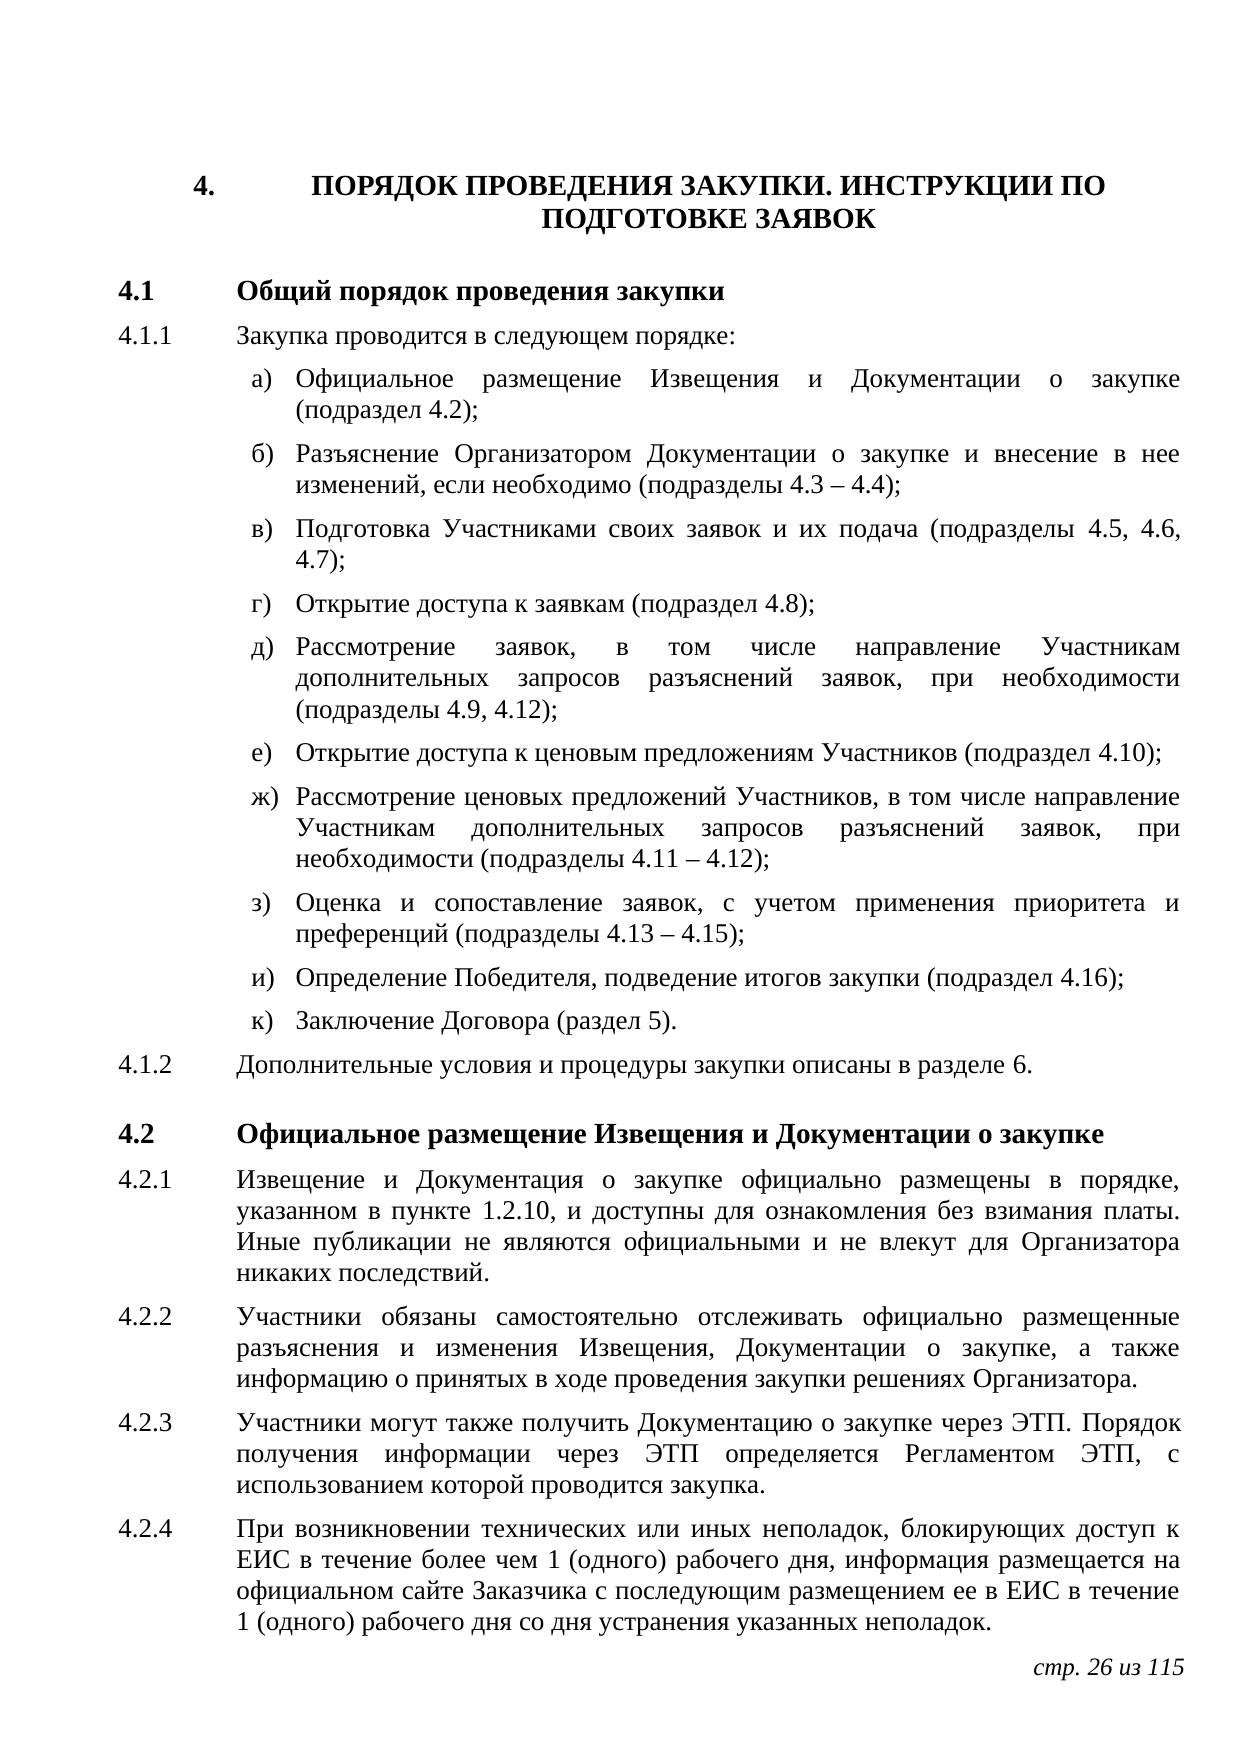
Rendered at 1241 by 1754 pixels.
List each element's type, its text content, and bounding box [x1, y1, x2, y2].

list Разъяснение Организатором Документации о закупке и внесение в нее изменений, если необходимо (подразделы 4.3 – 4.4); [251, 437, 1181, 499]
text Дополнительные условия и процедуры закупки описаны в разделе 6. [118, 1048, 1181, 1079]
text Извещение и Документация о закупке официально размещены в порядке, указанном в пункте 1.2.10, и доступны для ознакомления без взимания платы. Иные публикации не являются официальными и не влекут для Организатора никаких последствий. [118, 1163, 1181, 1287]
list Открытие доступа к заявкам (подраздел 4.8); [251, 587, 1181, 618]
list Рассмотрение заявок, в том числе направление Участникам дополнительных запросов разъяснений заявок, при необходимости (подразделы 4.9, 4.12); [251, 630, 1181, 724]
subtitle Общий порядок проведения закупки [118, 273, 1181, 306]
text Участники могут также получить Документацию о закупке через ЭТП. Порядок получения информации через ЭТП определяется Регламентом ЭТП, с использованием которой проводится закупка. [118, 1406, 1181, 1499]
text Участники обязаны самостоятельно отслеживать официально размещенные разъяснения и изменения Извещения, Документации о закупке, а также информацию о принятых в ходе проведения закупки решениях Организатора. [118, 1300, 1181, 1393]
text При возникновении технических или иных неполадок, блокирующих доступ к ЕИС в течение более чем 1 (одного) рабочего дня, информация размещается на официальном сайте Заказчика с последующим размещением ее в ЕИС в течение 1 (одного) рабочего дня со дня устранения указанных неполадок. [118, 1512, 1181, 1636]
list Определение Победителя, подведение итогов закупки (подраздел 4.16); [251, 961, 1181, 992]
list Оценка и сопоставление заявок, с учетом применения приоритета и преференций (подразделы 4.13 – 4.15); [251, 886, 1181, 948]
list Открытие доступа к ценовым предложениям Участников (подраздел 4.10); [251, 736, 1181, 767]
subtitle ПОРЯДОК ПРОВЕДЕНИЯ ЗАКУПКИ. ИНСТРУКЦИИ ПО ПОДГОТОВКЕ ЗАЯВОК [118, 168, 1181, 235]
list Подготовка Участниками своих заявок и их подача (подразделы 4.5, 4.6, 4.7); [251, 512, 1181, 574]
text Закупка проводится в следующем порядке: [118, 319, 1181, 350]
list Рассмотрение ценовых предложений Участников, в том числе направление Участникам дополнительных запросов разъяснений заявок, при необходимости (подразделы 4.11 – 4.12); [251, 780, 1181, 873]
list Заключение Договора (раздел 5). [251, 1004, 1181, 1036]
subtitle Официальное размещение Извещения и Документации о закупке [118, 1117, 1181, 1150]
list Официальное размещение Извещения и Документации о закупке (подраздел 4.2); [251, 362, 1181, 425]
